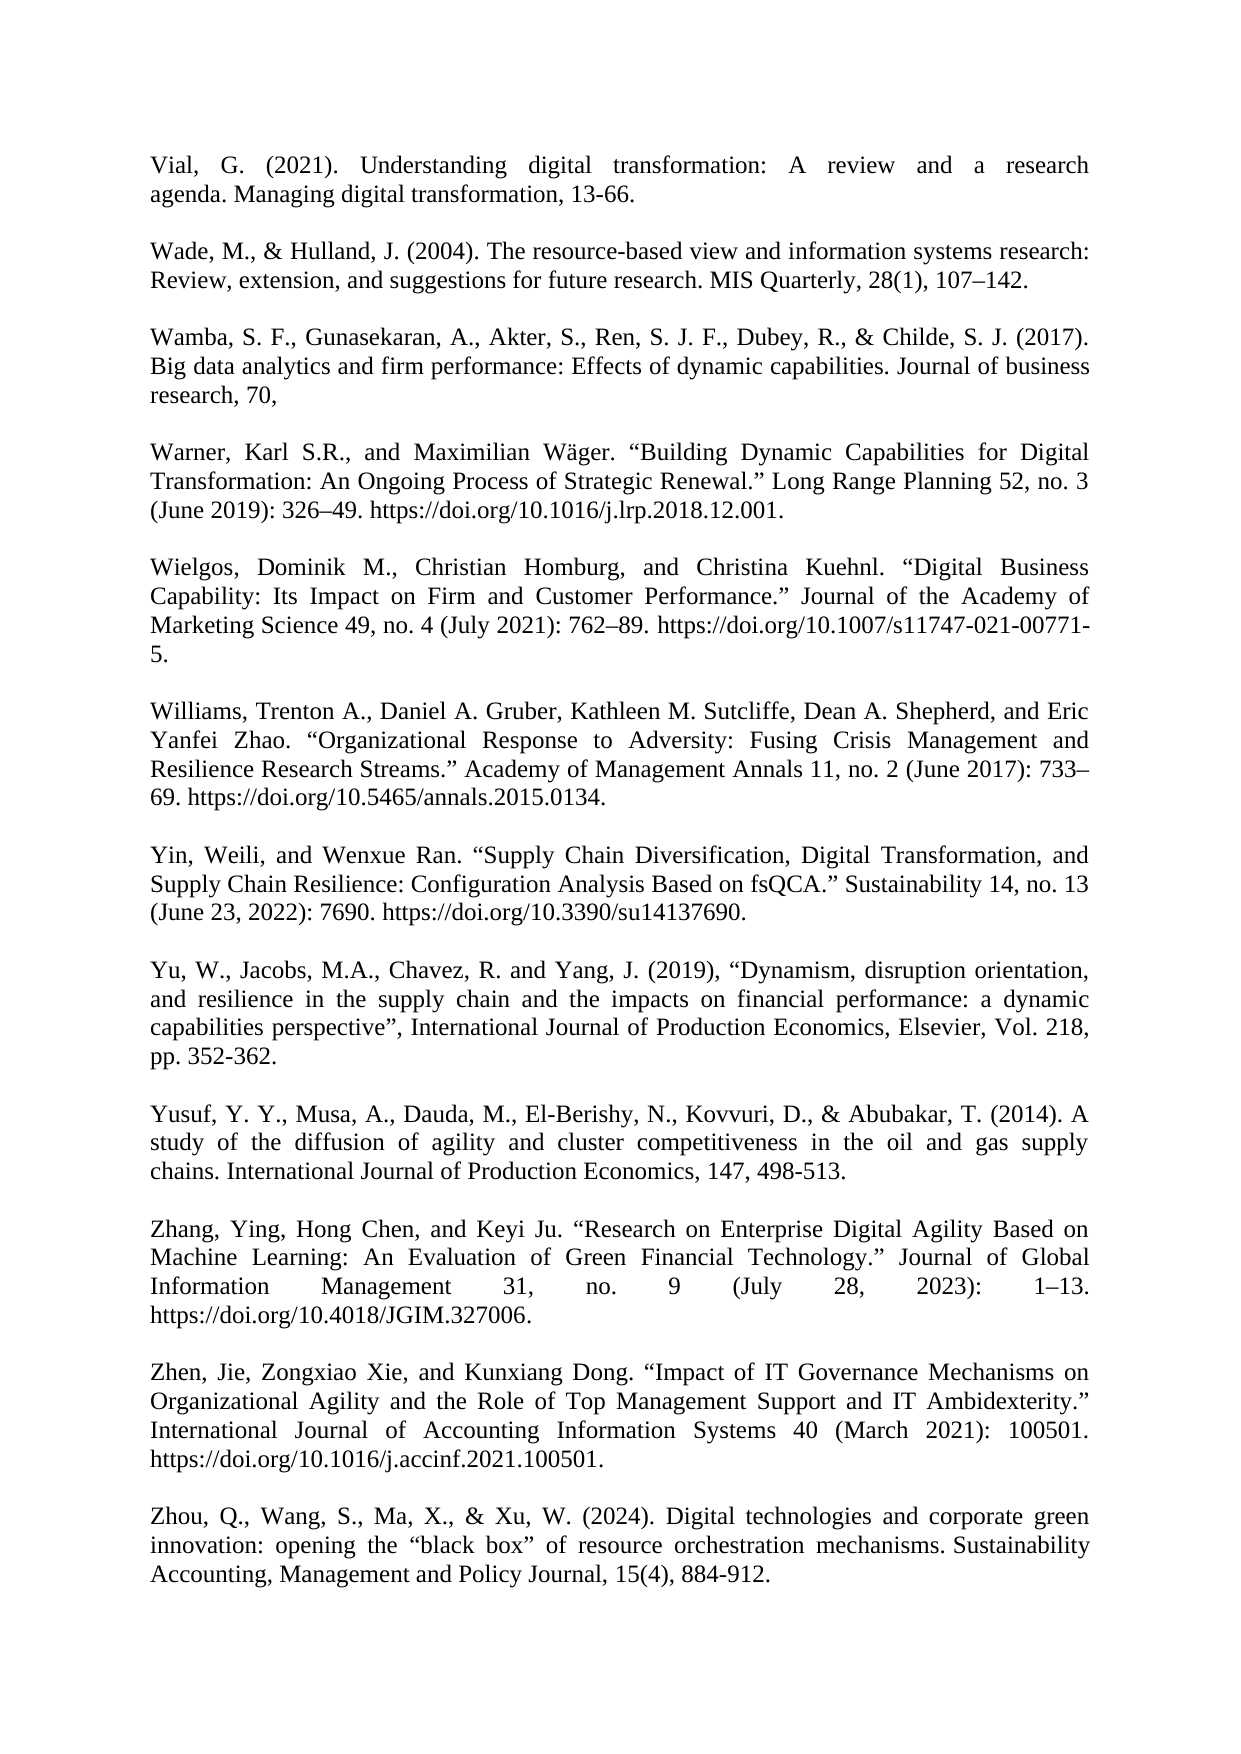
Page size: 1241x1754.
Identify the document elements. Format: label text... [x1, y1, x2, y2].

text Warner, Karl S.R., and Maximilian Wäger. “Building Dynamic Capabilities for Digital Transformation: An Ongoing Process of Strategic Renewal.” Long Range Planning 52, no. 3 (June 2019): 326–49. https://doi.org/10.1016/j.lrp.2018.12.001. [150, 437, 1090, 524]
text Wamba, S. F., Gunasekaran, A., Akter, S., Ren, S. J. F., Dubey, R., & Childe, S. J. (2017). Big data analytics and firm performance: Effects of dynamic capabilities. Journal of business research, 70, [150, 322, 1090, 409]
text Zhen, Jie, Zongxiao Xie, and Kunxiang Dong. “Impact of IT Governance Mechanisms on Organizational Agility and the Role of Top Management Support and IT Ambidexterity.” International Journal of Accounting Information Systems 40 (March 2021): 100501. https://doi.org/10.1016/j.accinf.2021.100501. [150, 1357, 1090, 1472]
text Vial, G. (2021). Understanding digital transformation: A review and a research agenda. Managing digital transformation, 13-66. [150, 150, 1090, 207]
text Williams, Trenton A., Daniel A. Gruber, Kathleen M. Sutcliffe, Dean A. Shepherd, and Eric Yanfei Zhao. “Organizational Response to Adversity: Fusing Crisis Management and Resilience Research Streams.” Academy of Management Annals 11, no. 2 (June 2017): 733–69. https://doi.org/10.5465/annals.2015.0134. [150, 696, 1090, 811]
text Yu, W., Jacobs, M.A., Chavez, R. and Yang, J. (2019), “Dynamism, disruption orientation, and resilience in the supply chain and the impacts on financial performance: a dynamic capabilities perspective”, International Journal of Production Economics, Elsevier, Vol. 218, pp. 352-362. [150, 955, 1090, 1070]
text Yusuf, Y. Y., Musa, A., Dauda, M., El-Berishy, N., Kovvuri, D., & Abubakar, T. (2014). A study of the diffusion of agility and cluster competitiveness in the oil and gas supply chains. International Journal of Production Economics, 147, 498-513. [150, 1099, 1090, 1185]
text Zhou, Q., Wang, S., Ma, X., & Xu, W. (2024). Digital technologies and corporate green innovation: opening the “black box” of resource orchestration mechanisms. Sustainability Accounting, Management and Policy Journal, 15(4), 884-912. [150, 1501, 1090, 1587]
text Yin, Weili, and Wenxue Ran. “Supply Chain Diversification, Digital Transformation, and Supply Chain Resilience: Configuration Analysis Based on fsQCA.” Sustainability 14, no. 13 (June 23, 2022): 7690. https://doi.org/10.3390/su14137690. [150, 840, 1090, 926]
text Wielgos, Dominik M., Christian Homburg, and Christina Kuehnl. “Digital Business Capability: Its Impact on Firm and Customer Performance.” Journal of the Academy of Marketing Science 49, no. 4 (July 2021): 762–89. https://doi.org/10.1007/s11747-021-00771-5. [150, 552, 1090, 667]
text Zhang, Ying, Hong Chen, and Keyi Ju. “Research on Enterprise Digital Agility Based on Machine Learning: An Evaluation of Green Financial Technology.” Journal of Global Information Management 31, no. 9 (July 28, 2023): 1–13. https://doi.org/10.4018/JGIM.327006. [150, 1214, 1090, 1329]
text Wade, M., & Hulland, J. (2004). The resource-based view and information systems research: Review, extension, and suggestions for future research. MIS Quarterly, 28(1), 107–142. [150, 236, 1090, 294]
